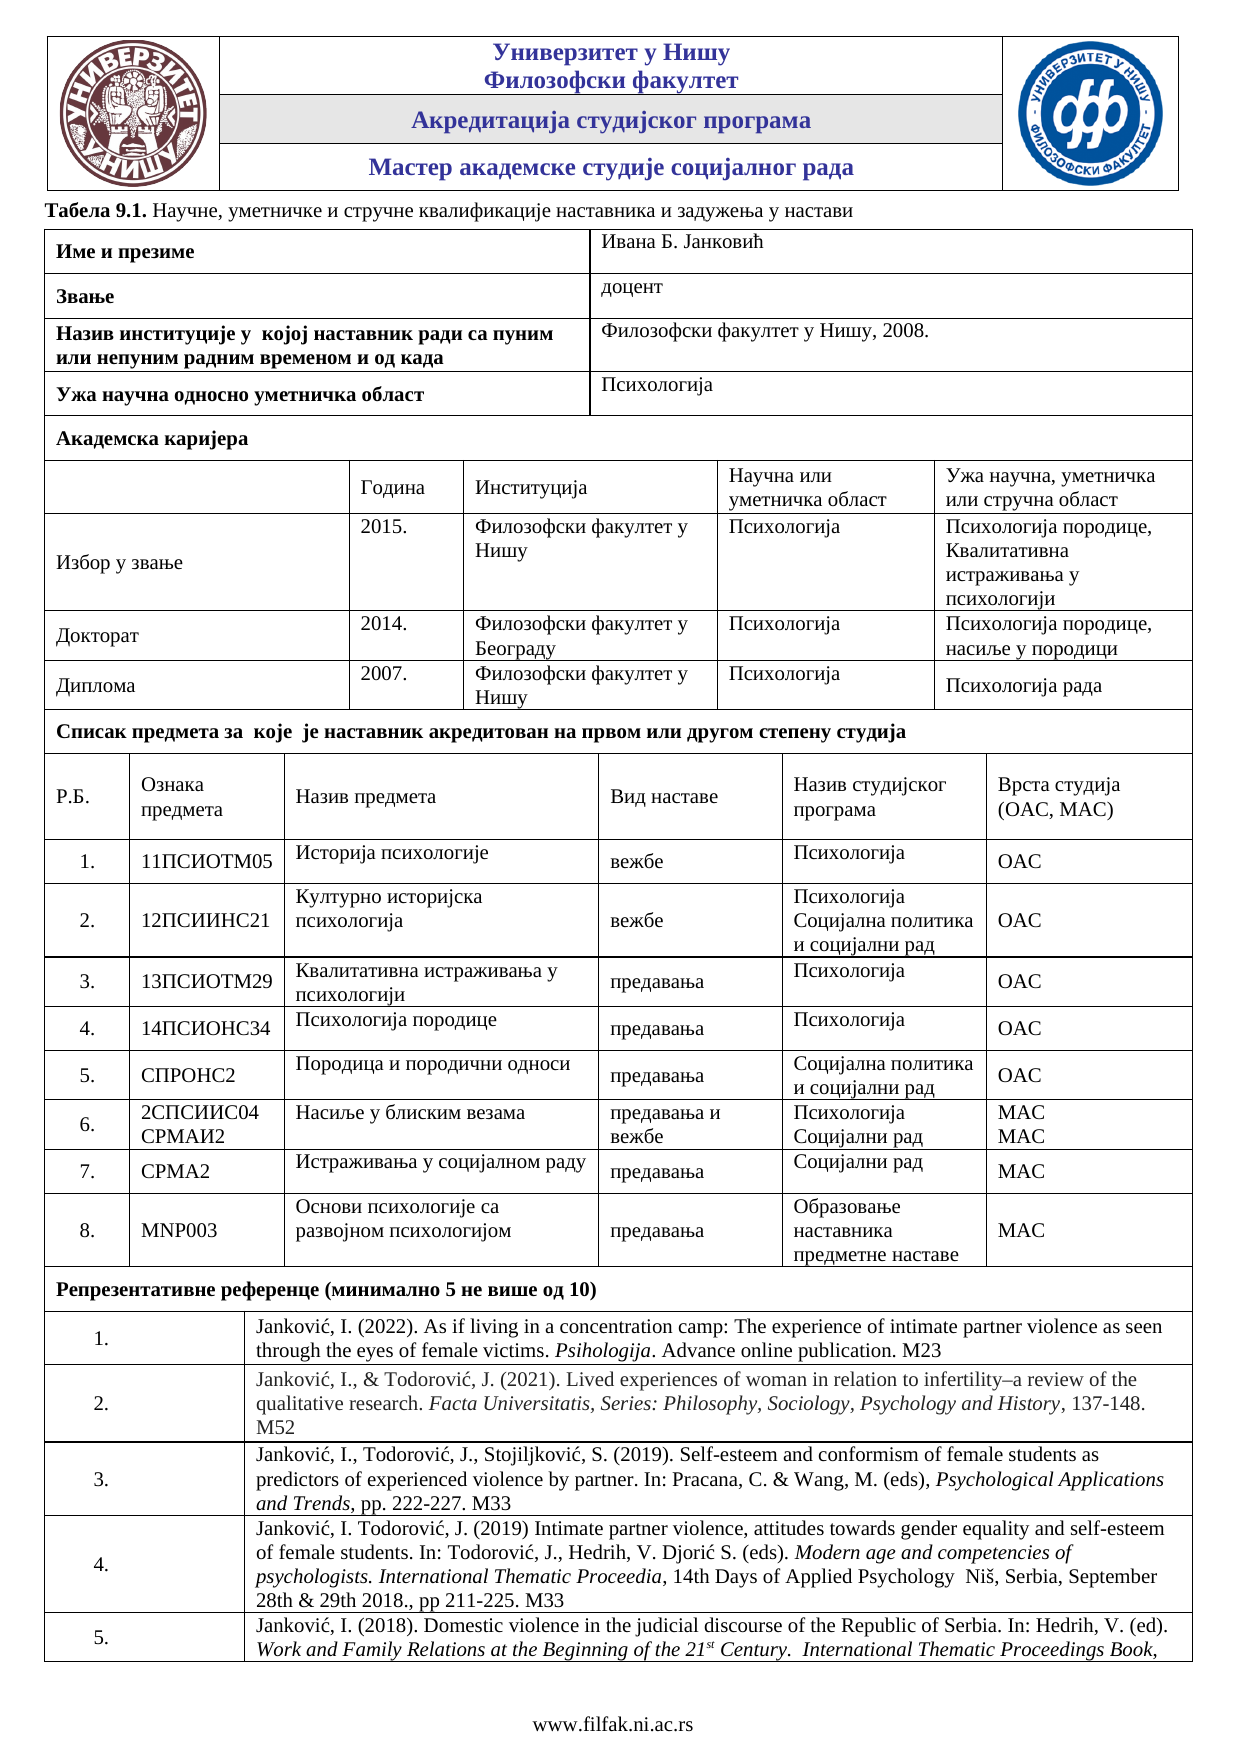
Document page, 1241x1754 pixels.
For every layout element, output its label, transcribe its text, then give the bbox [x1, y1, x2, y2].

text Табела 9.1. Научне, уметничке и стручне квалификације наставника и задужења у настави [44, 198, 1181, 222]
table_cell Психологија породице, Квалитативна истраживања у психологији [935, 514, 1192, 610]
table_cell Основи психологије са развојном психологијом [285, 1194, 598, 1266]
table_cell Janković, I., Todorović, J., Stojiljković, S. (2019). Self-esteem and conformism of female students as predictors of experienced violence by partner. In: Pracana, C. & Wang, M. (eds), Psychological Applications and Trends, pp. 222-227. M33 [245, 1443, 1192, 1514]
table_cell 2014. [350, 611, 463, 659]
table_cell Ужа научна, уметничка или стручна област [935, 461, 1192, 513]
picture [59, 40, 207, 187]
table_cell Ознака предмета [130, 754, 284, 839]
table_cell 5. [45, 1051, 129, 1099]
table_cell предавања и вежбе [599, 1100, 782, 1148]
table_cell [45, 1613, 244, 1661]
table_cell Социјална политика и социјални рад [783, 1051, 986, 1099]
table_cell 4. [45, 1007, 129, 1050]
table_cell СРМА2 [130, 1150, 284, 1193]
table_cell предавања [599, 1150, 782, 1193]
table_cell доцент [591, 274, 1192, 317]
table_cell 3. [45, 958, 129, 1006]
table_header Име и презиме [45, 230, 589, 273]
table_cell Научна или уметничка област [718, 461, 934, 513]
table_cell Психологија [783, 958, 986, 1006]
table_cell Психологија породице, насиље у породици [935, 611, 1192, 659]
table_cell СПРОНС2 [130, 1051, 284, 1099]
table_cell 6. [45, 1100, 129, 1148]
table_cell Институција [464, 461, 717, 513]
table_cell 14ПСИОНС34 [130, 1007, 284, 1050]
table_cell ОАС [987, 1051, 1192, 1099]
table_cell предавања [599, 1007, 782, 1050]
table_cell Квалитативна истраживања у психологији [285, 958, 598, 1006]
table_cell [45, 1443, 244, 1514]
table_cell Насиље у блиским везама [285, 1100, 598, 1148]
table_cell Психологија [783, 1007, 986, 1050]
table_cell Психологија Социјална политика и социјални рад [783, 884, 986, 956]
table_cell МАС [987, 1150, 1192, 1193]
table_cell Диплома [45, 661, 349, 709]
table_cell МАС МАС [987, 1100, 1192, 1148]
table_cell предавања [599, 958, 782, 1006]
table_cell MNP003 [130, 1194, 284, 1266]
table_cell Психологија [783, 840, 986, 883]
table_cell ОАС [987, 958, 1192, 1006]
table_cell вежбе [599, 840, 782, 883]
table_cell 2. [45, 884, 129, 956]
table_cell предавања [599, 1051, 782, 1099]
table_cell Назив институције у којој наставник ради са пуним или непуним радним временом и од када [45, 319, 589, 371]
table_cell Janković, I. Todorović, J. (2019) Intimate partner violence, attitudes towards gender equality and self-esteem of female students. In: Todorović, J., Hedrih, V. Djorić S. (eds). Modern age and competencies of psychologists. International Thematic Proceedia, 14th Days of Applied Psychology Niš, Serbia, September 28th & 29th 2018., pp 211-225. M33 [245, 1516, 1192, 1612]
table_cell МАС [987, 1194, 1192, 1266]
table_cell Психологија [718, 514, 934, 610]
table_cell 1. [45, 840, 129, 883]
table_cell Породица и породични односи [285, 1051, 598, 1099]
table_cell Академска каријера [45, 416, 1192, 460]
table_cell Janković, I., & Todorović, J. (2021). Lived experiences of woman in relation to infertility–a review of the qualitative research. Facta Universitatis, Series: Philosophy, Sociology, Psychology and History, 137-148. M52 [245, 1365, 1192, 1441]
table_cell Назив предмета [285, 754, 598, 839]
table_cell Репрезентативне референце (минимално 5 не више од 10) [45, 1267, 1192, 1311]
table_cell [45, 1516, 244, 1612]
table_cell Психологија рада [935, 661, 1192, 709]
table_cell Психологија [718, 611, 934, 659]
table_cell Психологија породице [285, 1007, 598, 1050]
table_cell Психологија [718, 661, 934, 709]
table_cell 7. [45, 1150, 129, 1193]
table_cell [45, 1312, 244, 1364]
table_cell Ужа научна односно уметничка област [45, 372, 589, 415]
table_cell Историја психологије [285, 840, 598, 883]
table_cell 2015. [350, 514, 463, 610]
table_cell Психологија Социјални рад [783, 1100, 986, 1148]
table_cell Janković, I. (2022). As if living in a concentration camp: The experience of intimate partner violence as seen through the eyes of female victims. Psihologija. Advance online publication. M23 [245, 1312, 1192, 1364]
table_cell Социјални рад [783, 1150, 986, 1193]
table_cell 2СПСИИС04 СРМАИ2 [130, 1100, 284, 1148]
table_cell Назив студијског програма [783, 754, 986, 839]
table_cell Р.Б. [45, 754, 129, 839]
table_cell Списак предмета за које је наставник акредитован на првом или другом степену студија [45, 710, 1192, 753]
table_cell [45, 461, 349, 513]
table_cell [45, 1365, 244, 1441]
table_cell 11ПСИОТМ05 [130, 840, 284, 883]
table_cell предавања [599, 1194, 782, 1266]
table_cell Психологија [591, 372, 1192, 415]
table_cell Врста студија (ОАС, МАС) [987, 754, 1192, 839]
table_cell Звање [45, 274, 589, 317]
table_cell Докторат [45, 611, 349, 659]
table_cell Истраживања у социјалном раду [285, 1150, 598, 1193]
table_cell Филозофски факултет у Београду [464, 611, 717, 659]
picture [1015, 38, 1166, 189]
table_cell 12ПСИИНС21 [130, 884, 284, 956]
table_cell 2007. [350, 661, 463, 709]
table_cell Образовање наставника предметне наставе [783, 1194, 986, 1266]
table_cell Филозофски факултет у Нишу, 2008. [591, 319, 1192, 371]
table_cell 13ПСИОТМ29 [130, 958, 284, 1006]
table_cell ОАС [987, 840, 1192, 883]
table_cell ОАС [987, 1007, 1192, 1050]
table_cell Година [350, 461, 463, 513]
table_cell ОАС [987, 884, 1192, 956]
table_cell вежбе [599, 884, 782, 956]
table_cell Вид наставе [599, 754, 782, 839]
table_cell 8. [45, 1194, 129, 1266]
table_cell Културно историјска психологија [285, 884, 598, 956]
table_cell Филозофски факултет у Нишу [464, 661, 717, 709]
table_cell Избор у звање [45, 514, 349, 610]
table_header Ивана Б. Јанковић [591, 230, 1192, 273]
table_cell Филозофски факултет у Нишу [464, 514, 717, 610]
